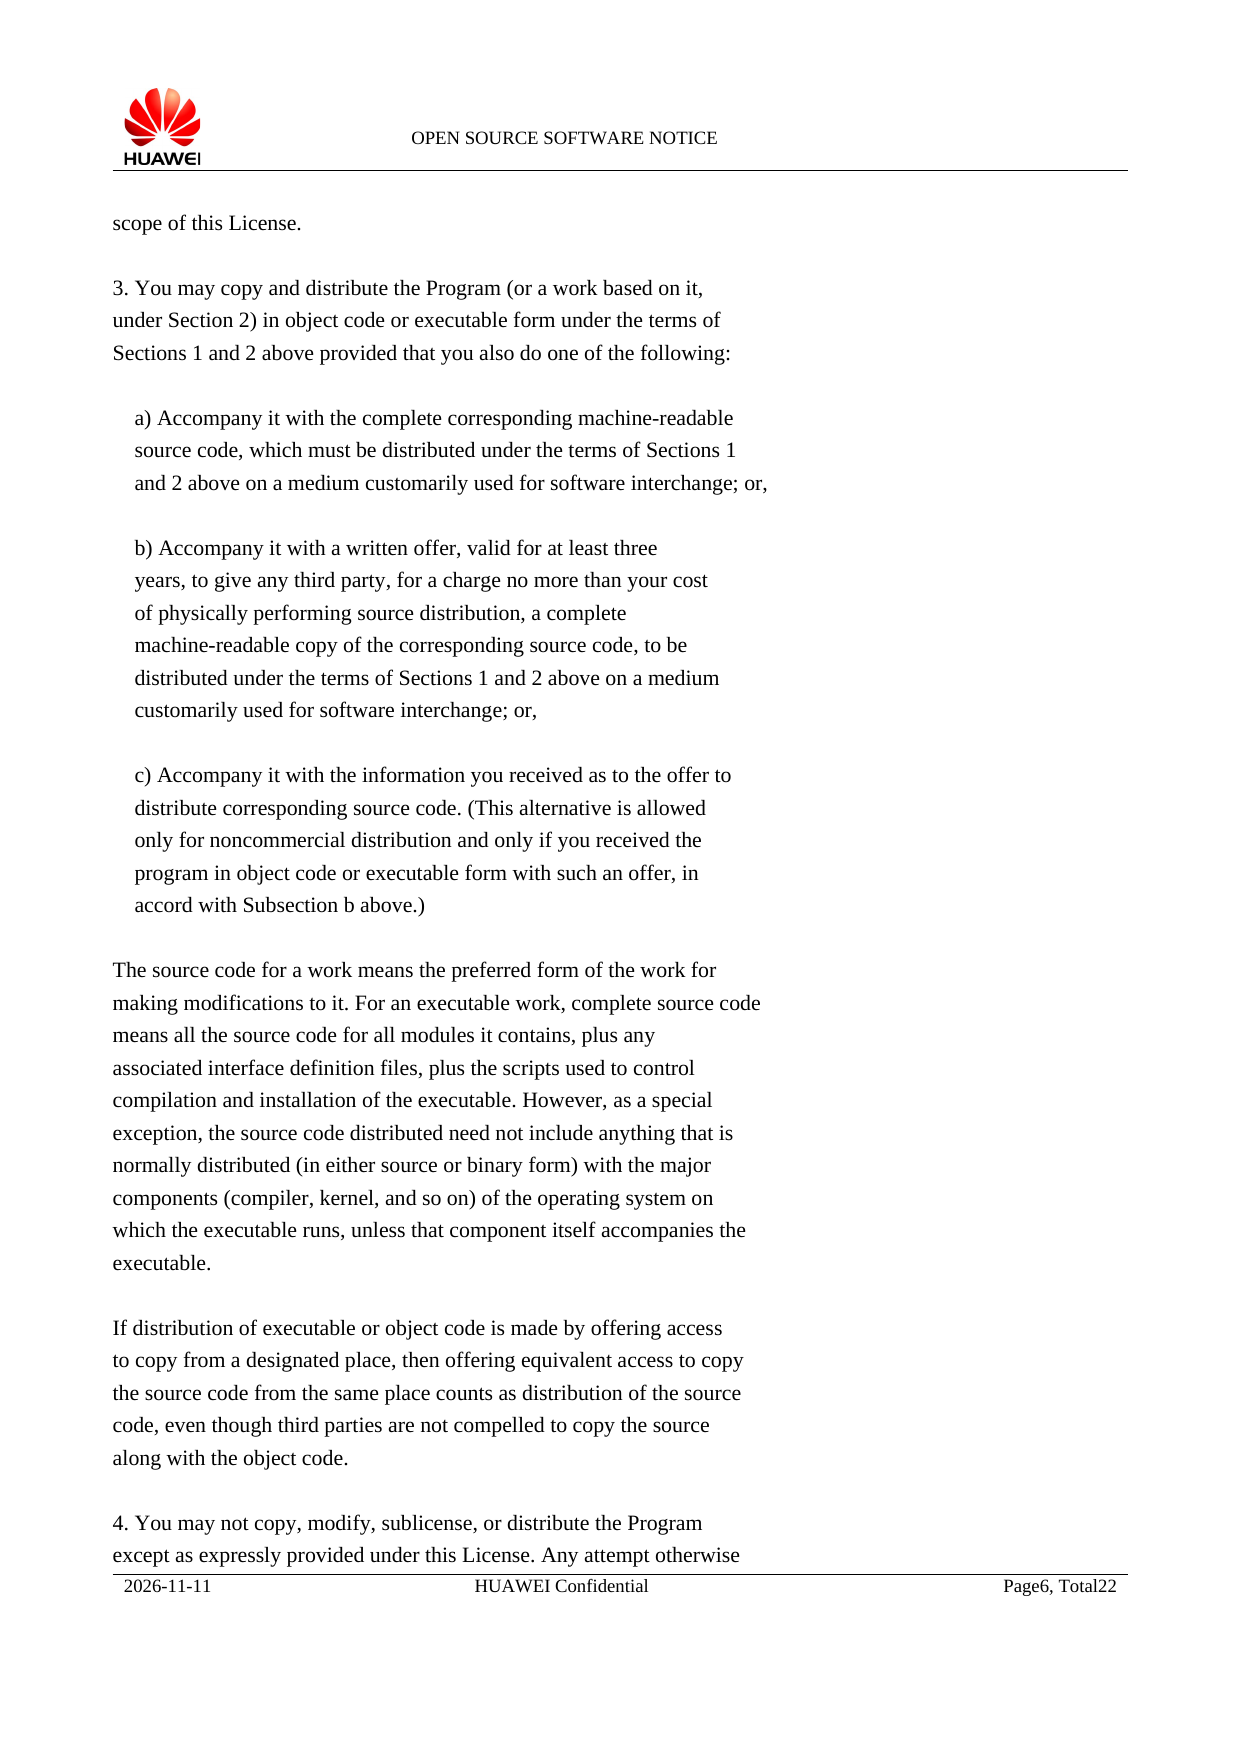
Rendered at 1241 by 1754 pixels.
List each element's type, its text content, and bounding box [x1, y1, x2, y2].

text b) Accompany it with a written offer, valid for at least three [112, 531, 1128, 564]
text components (compiler, kernel, and so on) of the operating system on [112, 1181, 1128, 1214]
text normally distributed (in either source or binary form) with the major [112, 1149, 1128, 1181]
text means all the source code for all modules it contains, plus any [112, 1019, 1128, 1051]
text accord with Subsection b above.) [112, 889, 1128, 921]
text c) Accompany it with the information you received as to the offer to [112, 759, 1128, 791]
text source code, which must be distributed under the terms of Sections 1 [112, 434, 1128, 466]
text 3. You may copy and distribute the Program (or a work based on it, [112, 271, 1128, 304]
text which the executable runs, unless that component itself accompanies the [112, 1214, 1128, 1246]
text associated interface definition files, plus the scripts used to control [112, 1051, 1128, 1084]
text and 2 above on a medium customarily used for software interchange; or, [112, 466, 1128, 499]
text a) Accompany it with the complete corresponding machine-readable [112, 401, 1128, 434]
text only for noncommercial distribution and only if you received the [112, 824, 1128, 856]
text If distribution of executable or object code is made by offering access [112, 1311, 1128, 1344]
text code, even though third parties are not compelled to copy the source [112, 1409, 1128, 1441]
picture [124, 88, 201, 165]
text customarily used for software interchange; or, [112, 694, 1128, 726]
text along with the object code. [112, 1441, 1128, 1474]
text distribute corresponding source code. (This alternative is allowed [112, 791, 1128, 824]
text executable. [112, 1246, 1128, 1279]
text machine-readable copy of the corresponding source code, to be [112, 629, 1128, 661]
text compilation and installation of the executable. However, as a special [112, 1084, 1128, 1116]
text Sections 1 and 2 above provided that you also do one of the following: [112, 336, 1128, 369]
text program in object code or executable form with such an offer, in [112, 856, 1128, 889]
text to copy from a designated place, then offering equivalent access to copy [112, 1344, 1128, 1376]
text of physically performing source distribution, a complete [112, 596, 1128, 629]
text scope of this License. [112, 206, 1128, 239]
text making modifications to it. For an executable work, complete source code [112, 986, 1128, 1019]
text 4. You may not copy, modify, sublicense, or distribute the Program [112, 1506, 1128, 1539]
text except as expressly provided under this License. Any attempt otherwise [112, 1539, 1128, 1571]
text under Section 2) in object code or executable form under the terms of [112, 304, 1128, 336]
text The source code for a work means the preferred form of the work for [112, 954, 1128, 986]
text the source code from the same place counts as distribution of the source [112, 1376, 1128, 1409]
text distributed under the terms of Sections 1 and 2 above on a medium [112, 661, 1128, 694]
text exception, the source code distributed need not include anything that is [112, 1116, 1128, 1149]
text years, to give any third party, for a charge no more than your cost [112, 564, 1128, 596]
